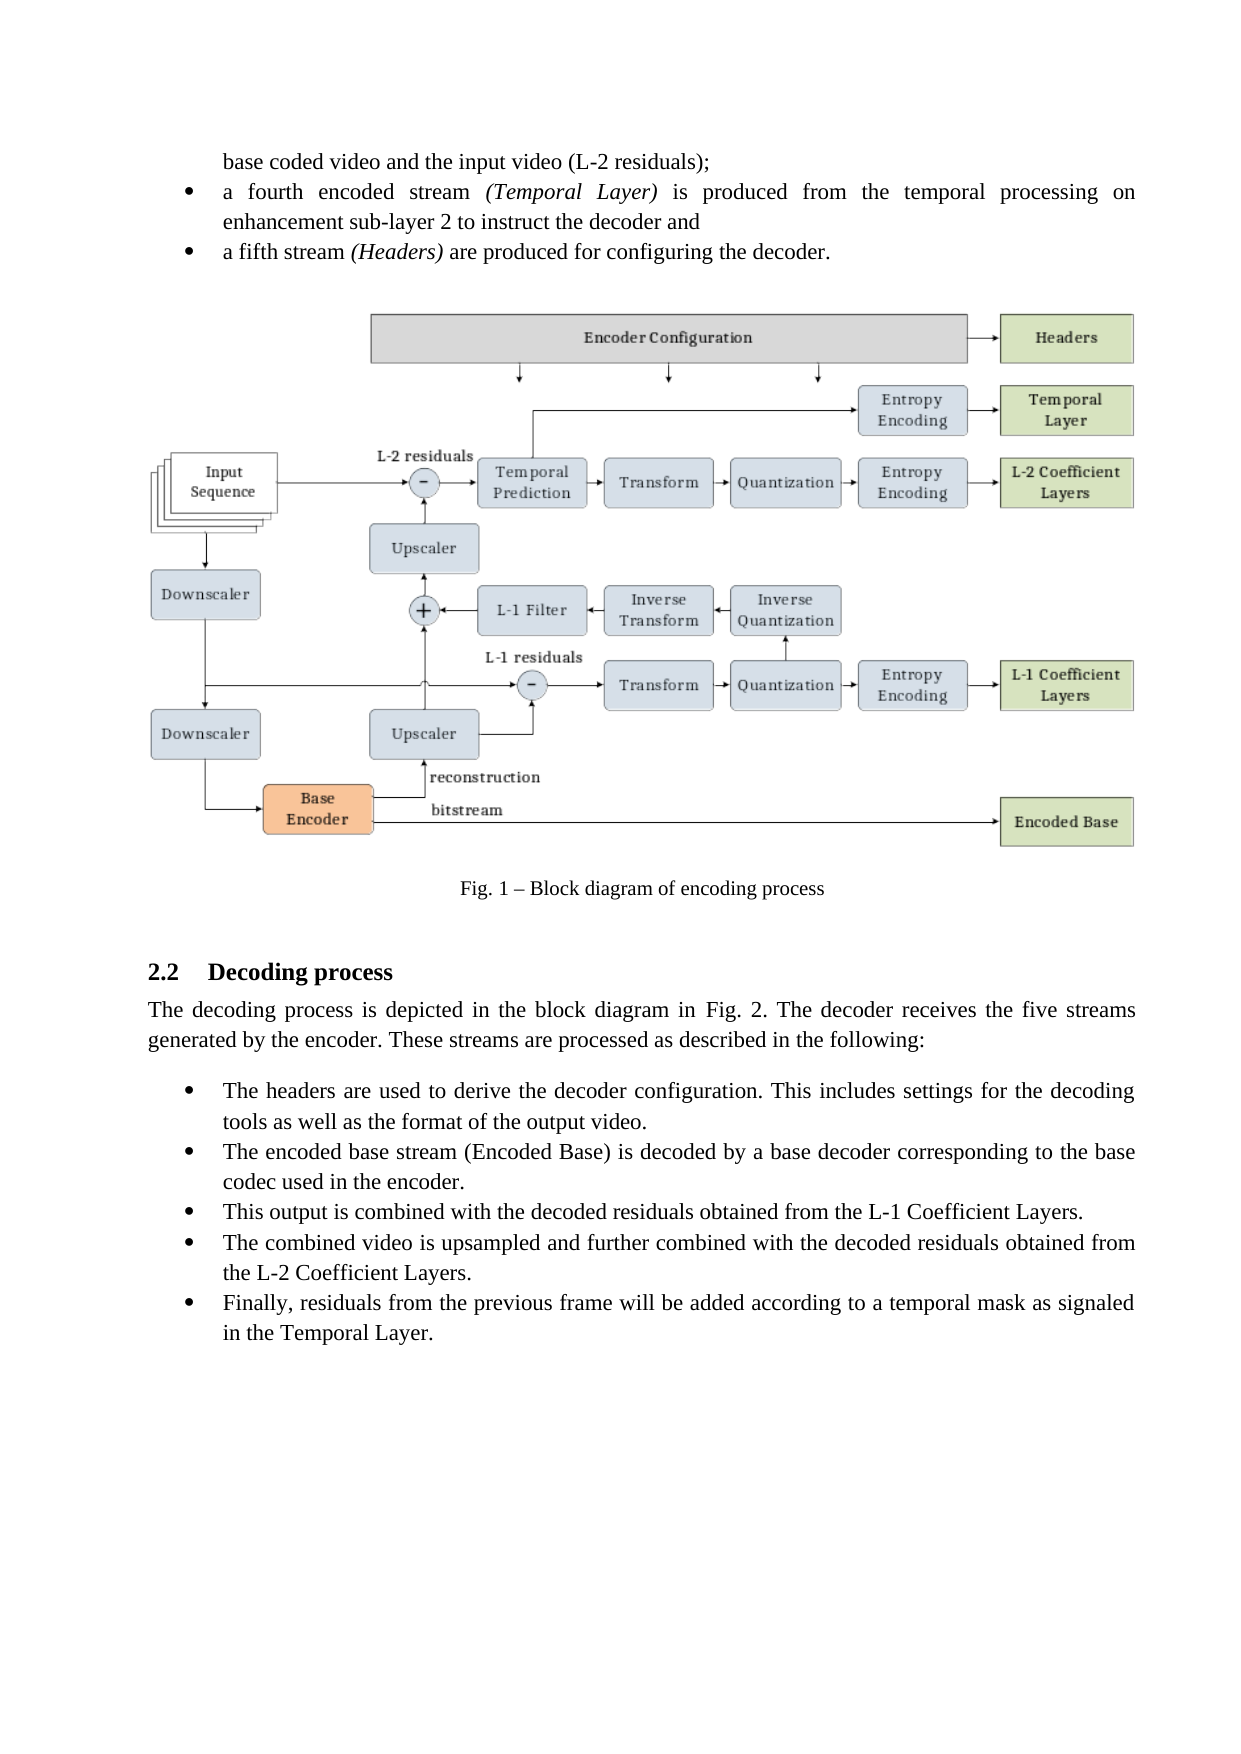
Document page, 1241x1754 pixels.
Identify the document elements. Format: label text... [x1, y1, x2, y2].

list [185, 148, 1137, 174]
list The encoded base stream (Encoded Base) is decoded by a base decoder corresponding to the base codec used in the encoder. [185, 1138, 1137, 1194]
list a fourth encoded stream (Temporal Layer) is produced from the temporal processing on enhancement sub-layer 2 to instruct the decoder and [185, 178, 1137, 234]
text Fig. 1 – Block diagram of encoding process [148, 876, 1137, 900]
list The headers are used to derive the decoder configuration. This includes settings for the decoding tools as well as the format of the output video. [185, 1078, 1137, 1134]
list a fifth stream (Headers) are produced for configuring the decoder. [185, 238, 1137, 265]
list This output is combined with the decoded residuals obtained from the L-1 Coefficient Layers. [185, 1198, 1137, 1225]
list The combined video is upsampled and further combined with the decoded residuals obtained from the L-2 Coefficient Layers. [185, 1229, 1137, 1285]
list Finally, residuals from the previous frame will be added according to a temporal mask as signaled in the Temporal Layer. [185, 1289, 1137, 1346]
subtitle Decoding process [148, 957, 1137, 986]
text The decoding process is depicted in the block diagram in Fig. 2. The decoder receives the five streams generated by the encoder. These streams are processed as described in the following: [148, 996, 1137, 1053]
